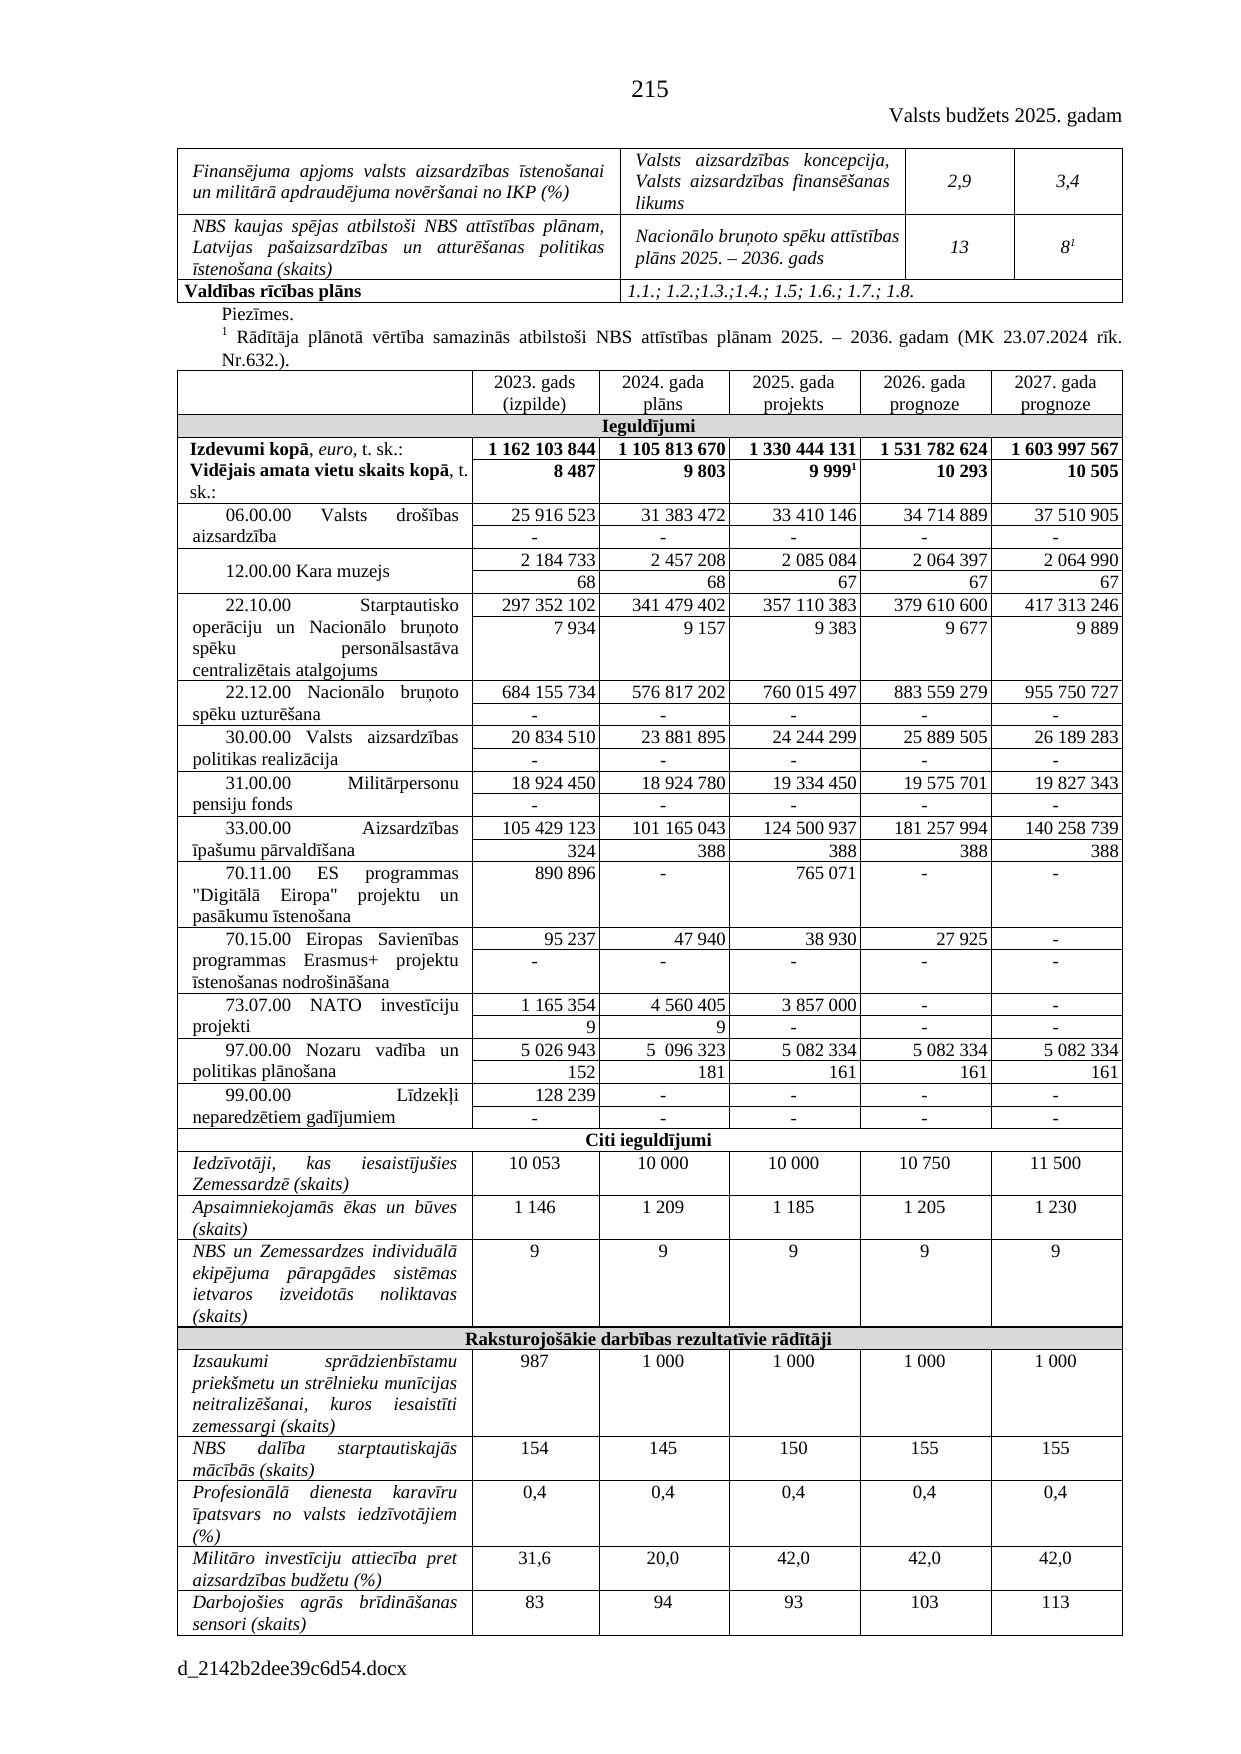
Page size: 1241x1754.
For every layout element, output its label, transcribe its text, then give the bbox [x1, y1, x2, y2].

table_cell - [992, 1016, 1122, 1038]
table_cell Izdevumi kopā, euro, t. sk.: Vidējais amata vietu skaits kopā, t. sk.: [178, 438, 472, 502]
table_cell 5 096 323 [600, 1039, 729, 1060]
table_cell 1 205 [861, 1196, 991, 1239]
table_cell 155 [992, 1437, 1122, 1480]
table_cell 25 889 505 [861, 726, 991, 748]
table_cell 19 827 343 [992, 772, 1122, 793]
table_cell Ieguldījumi [178, 415, 1122, 437]
table_cell - [473, 526, 599, 548]
table_cell 1.1.; 1.2.;1.3.;1.4.; 1.5; 1.6.; 1.7.; 1.8. [621, 280, 1122, 302]
table_cell 24 244 299 [730, 726, 860, 748]
table_cell 388 [992, 840, 1122, 861]
table_cell 10 053 [473, 1152, 599, 1195]
table_cell 23 881 895 [600, 726, 729, 748]
table_cell 20,0 [600, 1547, 729, 1590]
table_cell - [473, 794, 599, 816]
table_cell 105 429 123 [473, 817, 599, 838]
table_cell 26 189 283 [992, 726, 1122, 748]
table_cell 13 [906, 215, 1014, 279]
table_cell Nacionālo bruņoto spēku attīstības plāns 2025. – 2036. gads [621, 215, 905, 279]
table_cell 684 155 734 [473, 681, 599, 703]
table_cell 9 383 [730, 617, 860, 680]
table_header 2027. gada prognoze [992, 371, 1122, 414]
table_cell - [730, 1107, 860, 1128]
table_cell 94 [600, 1591, 729, 1634]
text Piezīmes. [177, 303, 1122, 324]
table_cell 1 230 [992, 1196, 1122, 1239]
table_cell 379 610 600 [861, 594, 991, 616]
table_cell 19 575 701 [861, 772, 991, 793]
table_cell 9 [473, 1240, 599, 1326]
table_cell 101 165 043 [600, 817, 729, 838]
table_cell Citi ieguldījumi [178, 1129, 1122, 1151]
table_cell 1 162 103 844 [473, 438, 599, 459]
table_cell - [992, 794, 1122, 816]
table_cell 987 [473, 1350, 599, 1436]
table_cell - [992, 1084, 1122, 1106]
table_cell 2 457 208 [600, 549, 729, 570]
table_cell 68 [600, 571, 729, 593]
table_cell 0,4 [600, 1481, 729, 1546]
table_cell - [473, 950, 599, 992]
table_cell - [861, 794, 991, 816]
table_cell Profesionālā dienesta karavīru īpatsvars no valsts iedzīvotājiem (%) [178, 1481, 472, 1546]
table_cell - [600, 1107, 729, 1128]
table_cell 42,0 [861, 1547, 991, 1590]
table_cell 103 [861, 1591, 991, 1634]
table_cell 890 896 [473, 862, 599, 927]
table_cell - [992, 950, 1122, 992]
table_cell 2 184 733 [473, 549, 599, 570]
table_cell 9 157 [600, 617, 729, 680]
table_cell 97.00.00 Nozaru vadība un politikas plānošana [178, 1039, 472, 1083]
table_cell 22.12.00 Nacionālo bruņoto spēku uzturēšana [178, 681, 472, 725]
table_cell 9 [730, 1240, 860, 1326]
table_cell 9 889 [992, 617, 1122, 680]
table_cell - [600, 1084, 729, 1106]
table_cell Izsaukumi sprādzienbīstamu priekšmetu un strēlnieku munīcijas neitralizēšanai, kuros iesaistīti zemessargi (skaits) [178, 1350, 472, 1436]
table_cell 150 [730, 1437, 860, 1480]
table_cell Valdības rīcības plāns [178, 280, 620, 302]
table_cell 81 [1015, 215, 1122, 279]
table_cell 1 146 [473, 1196, 599, 1239]
table_cell 1 185 [730, 1196, 860, 1239]
table_cell - [600, 862, 729, 927]
table_cell 765 071 [730, 862, 860, 927]
table_cell - [992, 526, 1122, 548]
table_cell - [861, 1016, 991, 1038]
table_cell 18 924 450 [473, 772, 599, 793]
table_cell 06.00.00 Valsts drošības aizsardzība [178, 504, 472, 548]
table_cell - [730, 749, 860, 771]
table_cell 0,4 [473, 1481, 599, 1546]
table_cell 3 857 000 [730, 994, 860, 1015]
table_header 2025. gada projekts [730, 371, 860, 414]
table_cell 388 [600, 840, 729, 861]
table_header 2026. gada prognoze [861, 371, 991, 414]
table_cell - [600, 794, 729, 816]
table_cell 19 334 450 [730, 772, 860, 793]
table_cell - [730, 1016, 860, 1038]
table_cell 37 510 905 [992, 504, 1122, 525]
table_cell - [861, 1107, 991, 1128]
table_cell 9 803 [600, 460, 729, 502]
table_cell 955 750 727 [992, 681, 1122, 703]
table_header 2024. gada plāns [600, 371, 729, 414]
table_cell 341 479 402 [600, 594, 729, 616]
table_cell 5 082 334 [861, 1039, 991, 1060]
text 1 Rādītāja plānotā vērtība samazinās atbilstoši NBS attīstības plānam 2025. – 2036. gadam (MK 23.07.2024 rīk. Nr.632.). [221, 324, 1122, 370]
table_cell 67 [730, 571, 860, 593]
table_cell NBS dalība starptautiskajās mācībās (skaits) [178, 1437, 472, 1480]
table_cell 5 082 334 [992, 1039, 1122, 1060]
table_cell - [861, 749, 991, 771]
table_cell 181 257 994 [861, 817, 991, 838]
table_cell 27 925 [861, 928, 991, 949]
table_cell 33 410 146 [730, 504, 860, 525]
table_cell 67 [861, 571, 991, 593]
table_cell Darbojošies agrās brīdināšanas sensori (skaits) [178, 1591, 472, 1634]
table_cell - [600, 704, 729, 725]
table_cell 9 [473, 1016, 599, 1038]
table_cell Raksturojošākie darbības rezultatīvie rādītāji [178, 1328, 1122, 1349]
table_cell 3,4 [1015, 149, 1122, 213]
table_cell 760 015 497 [730, 681, 860, 703]
table_cell 883 559 279 [861, 681, 991, 703]
table_cell 388 [861, 840, 991, 861]
table_cell 1 000 [600, 1350, 729, 1436]
table_cell 8 487 [473, 460, 599, 502]
table_cell 1 531 782 624 [861, 438, 991, 459]
table_cell - [992, 928, 1122, 949]
table_header 2023. gads (izpilde) [473, 371, 599, 414]
table_cell 10 000 [730, 1152, 860, 1195]
table_header [178, 371, 472, 414]
table_cell 38 930 [730, 928, 860, 949]
table_cell 70.11.00 ES programmas "Digitālā Eiropa" projektu un pasākumu īstenošana [178, 862, 472, 927]
table_cell 34 714 889 [861, 504, 991, 525]
table_cell 161 [730, 1061, 860, 1083]
table_cell 324 [473, 840, 599, 861]
table_cell 357 110 383 [730, 594, 860, 616]
table_cell 11 500 [992, 1152, 1122, 1195]
table_cell Valsts aizsardzības koncepcija, Valsts aizsardzības finansēšanas likums [621, 149, 905, 213]
table_cell 12.00.00 Kara muzejs [178, 549, 472, 593]
table_cell 25 916 523 [473, 504, 599, 525]
table_cell - [600, 749, 729, 771]
table_cell 417 313 246 [992, 594, 1122, 616]
table_cell 2 085 084 [730, 549, 860, 570]
table_cell - [992, 704, 1122, 725]
table_cell 1 105 813 670 [600, 438, 729, 459]
table_cell 154 [473, 1437, 599, 1480]
table_cell 99.00.00 Līdzekļi neparedzētiem gadījumiem [178, 1084, 472, 1128]
table_cell - [473, 704, 599, 725]
table_cell 161 [861, 1061, 991, 1083]
table_cell 9 [600, 1240, 729, 1326]
table_cell - [992, 749, 1122, 771]
table_cell - [730, 704, 860, 725]
table_cell 10 000 [600, 1152, 729, 1195]
table_cell Iedzīvotāji, kas iesaistījušies Zemessardzē (skaits) [178, 1152, 472, 1195]
table_cell 152 [473, 1061, 599, 1083]
table_cell 93 [730, 1591, 860, 1634]
table_cell 113 [992, 1591, 1122, 1634]
table_cell 128 239 [473, 1084, 599, 1106]
table_cell 2 064 990 [992, 549, 1122, 570]
table_cell 10 293 [861, 460, 991, 502]
table_cell 388 [730, 840, 860, 861]
table_cell 9 [861, 1240, 991, 1326]
table_cell - [600, 526, 729, 548]
table_cell 9 [600, 1016, 729, 1038]
table_cell 73.07.00 NATO investīciju projekti [178, 994, 472, 1038]
table_cell NBS un Zemessardzes individuālā ekipējuma pārapgādes sistēmas ietvaros izveidotās noliktavas (skaits) [178, 1240, 472, 1326]
table_cell 31,6 [473, 1547, 599, 1590]
table_cell 70.15.00 Eiropas Savienības programmas Erasmus+ projektu īstenošanas nodrošināšana [178, 928, 472, 992]
table_cell 31.00.00 Militārpersonu pensiju fonds [178, 772, 472, 816]
table_cell - [992, 994, 1122, 1015]
table_cell 5 082 334 [730, 1039, 860, 1060]
table_cell 155 [861, 1437, 991, 1480]
table_cell 9 [992, 1240, 1122, 1326]
table_cell 47 940 [600, 928, 729, 949]
table_cell 9 677 [861, 617, 991, 680]
table_cell 297 352 102 [473, 594, 599, 616]
table_cell 42,0 [730, 1547, 860, 1590]
table_cell - [861, 994, 991, 1015]
table_cell - [473, 1107, 599, 1128]
table_cell 22.10.00 Starptautisko operāciju un Nacionālo bruņoto spēku personālsastāva centralizētais atalgojums [178, 594, 472, 680]
table_cell - [730, 526, 860, 548]
table_cell 9 9991 [730, 460, 860, 502]
table_cell 42,0 [992, 1547, 1122, 1590]
table_cell 124 500 937 [730, 817, 860, 838]
table_cell 31 383 472 [600, 504, 729, 525]
table_cell 10 505 [992, 460, 1122, 502]
table_cell 1 000 [992, 1350, 1122, 1436]
table_cell 1 209 [600, 1196, 729, 1239]
table_cell 1 000 [730, 1350, 860, 1436]
table_cell 2,9 [906, 149, 1014, 213]
table_cell - [861, 704, 991, 725]
table_cell - [730, 950, 860, 992]
table_cell 1 603 997 567 [992, 438, 1122, 459]
table_cell 576 817 202 [600, 681, 729, 703]
table_cell Militāro investīciju attiecība pret aizsardzības budžetu (%) [178, 1547, 472, 1590]
table_cell 83 [473, 1591, 599, 1634]
table_cell - [600, 950, 729, 992]
table_cell 1 000 [861, 1350, 991, 1436]
table_cell 0,4 [992, 1481, 1122, 1546]
table_cell 33.00.00 Aizsardzības īpašumu pārvaldīšana [178, 817, 472, 861]
table_cell 1 330 444 131 [730, 438, 860, 459]
table_cell - [861, 950, 991, 992]
table_cell 67 [992, 571, 1122, 593]
table_cell - [473, 749, 599, 771]
table_cell 20 834 510 [473, 726, 599, 748]
table_cell 1 165 354 [473, 994, 599, 1015]
table_cell 161 [992, 1061, 1122, 1083]
table_cell 0,4 [861, 1481, 991, 1546]
table_cell - [861, 526, 991, 548]
table_cell - [861, 1084, 991, 1106]
table_cell 7 934 [473, 617, 599, 680]
table_cell 140 258 739 [992, 817, 1122, 838]
table_cell 68 [473, 571, 599, 593]
table_cell - [992, 1107, 1122, 1128]
table_cell 5 026 943 [473, 1039, 599, 1060]
table_cell Finansējuma apjoms valsts aizsardzības īstenošanai un militārā apdraudējuma novēršanai no IKP (%) [178, 149, 620, 213]
table_cell - [730, 1084, 860, 1106]
table_cell 95 237 [473, 928, 599, 949]
table_cell 18 924 780 [600, 772, 729, 793]
table_cell 30.00.00 Valsts aizsardzības politikas realizācija [178, 726, 472, 771]
table_cell 2 064 397 [861, 549, 991, 570]
table_cell 10 750 [861, 1152, 991, 1195]
table_cell - [992, 862, 1122, 927]
table_cell 0,4 [730, 1481, 860, 1546]
table_cell NBS kaujas spējas atbilstoši NBS attīstības plānam, Latvijas pašaizsardzības un atturēšanas politikas īstenošana (skaits) [178, 215, 620, 279]
table_cell 4 560 405 [600, 994, 729, 1015]
table_cell 181 [600, 1061, 729, 1083]
table_cell - [861, 862, 991, 927]
table_cell 145 [600, 1437, 729, 1480]
table_cell Apsaimniekojamās ēkas un būves (skaits) [178, 1196, 472, 1239]
table_cell - [730, 794, 860, 816]
